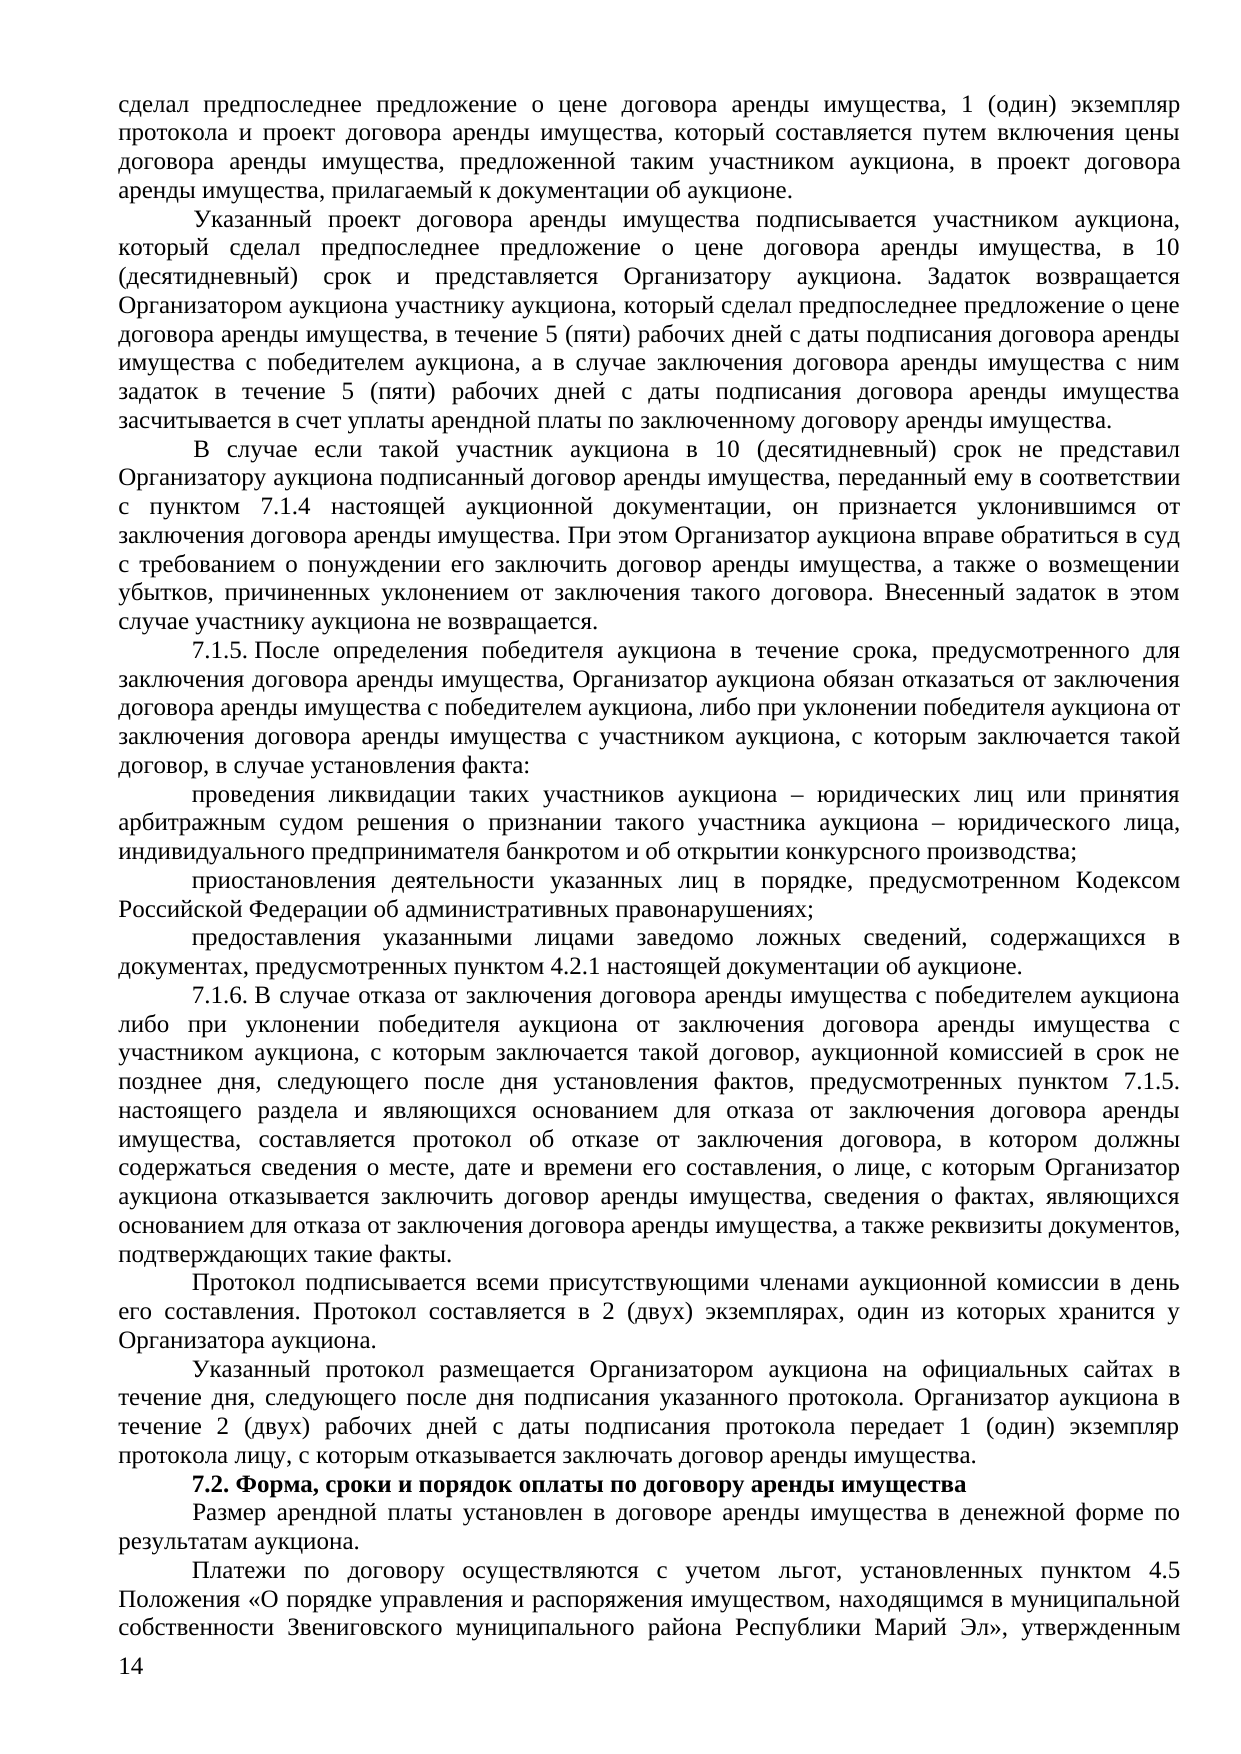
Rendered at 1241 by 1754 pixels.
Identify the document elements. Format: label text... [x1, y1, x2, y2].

text Указанный протокол размещается Организатором аукциона на официальных сайтах в течение дня, следующего после дня подписания указанного протокола. Организатор аукциона в течение 2 (двух) рабочих дней с даты подписания протокола передает 1 (один) экземпляр протокола лицу, с которым отказывается заключать договор аренды имущества. [118, 1354, 1181, 1469]
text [118, 1555, 1181, 1641]
text Указанный проект договора аренды имущества подписывается участником аукциона, который сделал предпоследнее предложение о цене договора аренды имущества, в 10 (десятидневный) срок и представляется Организатору аукциона. Задаток возвращается Организатором аукциона участнику аукциона, который сделал предпоследнее предложение о цене договора аренды имущества, в течение 5 (пяти) рабочих дней с даты подписания договора аренды имущества с победителем аукциона, а в случае заключения договора аренды имущества с ним задаток в течение 5 (пяти) рабочих дней с даты подписания договора аренды имущества засчитывается в счет уплаты арендной платы по заключенному договору аренды имущества. [118, 204, 1181, 434]
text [118, 89, 1181, 204]
text предоставления указанными лицами заведомо ложных сведений, содержащихся в документах, предусмотренных пунктом 4.2.1 настоящей документации об аукционе. [118, 922, 1181, 980]
text В случае если такой участник аукциона в 10 (десятидневный) срок не представил Организатору аукциона подписанный договор аренды имущества, переданный ему в соответствии с пунктом 7.1.4 настоящей аукционной документации, он признается уклонившимся от заключения договора аренды имущества. При этом Организатор аукциона вправе обратиться в суд с требованием о понуждении его заключить договор аренды имущества, а также о возмещении убытков, причиненных уклонением от заключения такого договора. Внесенный задаток в этом случае участнику аукциона не возвращается. [118, 434, 1181, 635]
text приостановления деятельности указанных лиц в порядке, предусмотренном Кодексом Российской Федерации об административных правонарушениях; [118, 865, 1181, 922]
text проведения ликвидации таких участников аукциона – юридических лиц или принятия арбитражным судом решения о признании такого участника аукциона – юридического лица, индивидуального предпринимателя банкротом и об открытии конкурсного производства; [118, 779, 1181, 865]
text 7.2. Форма, сроки и порядок оплаты по договору аренды имущества [118, 1469, 1181, 1497]
text Размер арендной платы установлен в договоре аренды имущества в денежной форме по результатам аукциона. [118, 1497, 1181, 1555]
text 7.1.5. После определения победителя аукциона в течение срока, предусмотренного для заключения договора аренды имущества, Организатор аукциона обязан отказаться от заключения договора аренды имущества с победителем аукциона, либо при уклонении победителя аукциона от заключения договора аренды имущества с участником аукциона, с которым заключается такой договор, в случае установления факта: [118, 635, 1181, 779]
text 7.1.6. В случае отказа от заключения договора аренды имущества с победителем аукциона либо при уклонении победителя аукциона от заключения договора аренды имущества с участником аукциона, с которым заключается такой договор, аукционной комиссией в срок не позднее дня, следующего после дня установления фактов, предусмотренных пунктом 7.1.5. настоящего раздела и являющихся основанием для отказа от заключения договора аренды имущества, составляется протокол об отказе от заключения договора, в котором должны содержаться сведения о месте, дате и времени его составления, о лице, с которым Организатор аукциона отказывается заключить договор аренды имущества, сведения о фактах, являющихся основанием для отказа от заключения договора аренды имущества, а также реквизиты документов, подтверждающих такие факты. [118, 980, 1181, 1267]
text Протокол подписывается всеми присутствующими членами аукционной комиссии в день его составления. Протокол составляется в 2 (двух) экземплярах, один из которых хранится у Организатора аукциона. [118, 1267, 1181, 1354]
